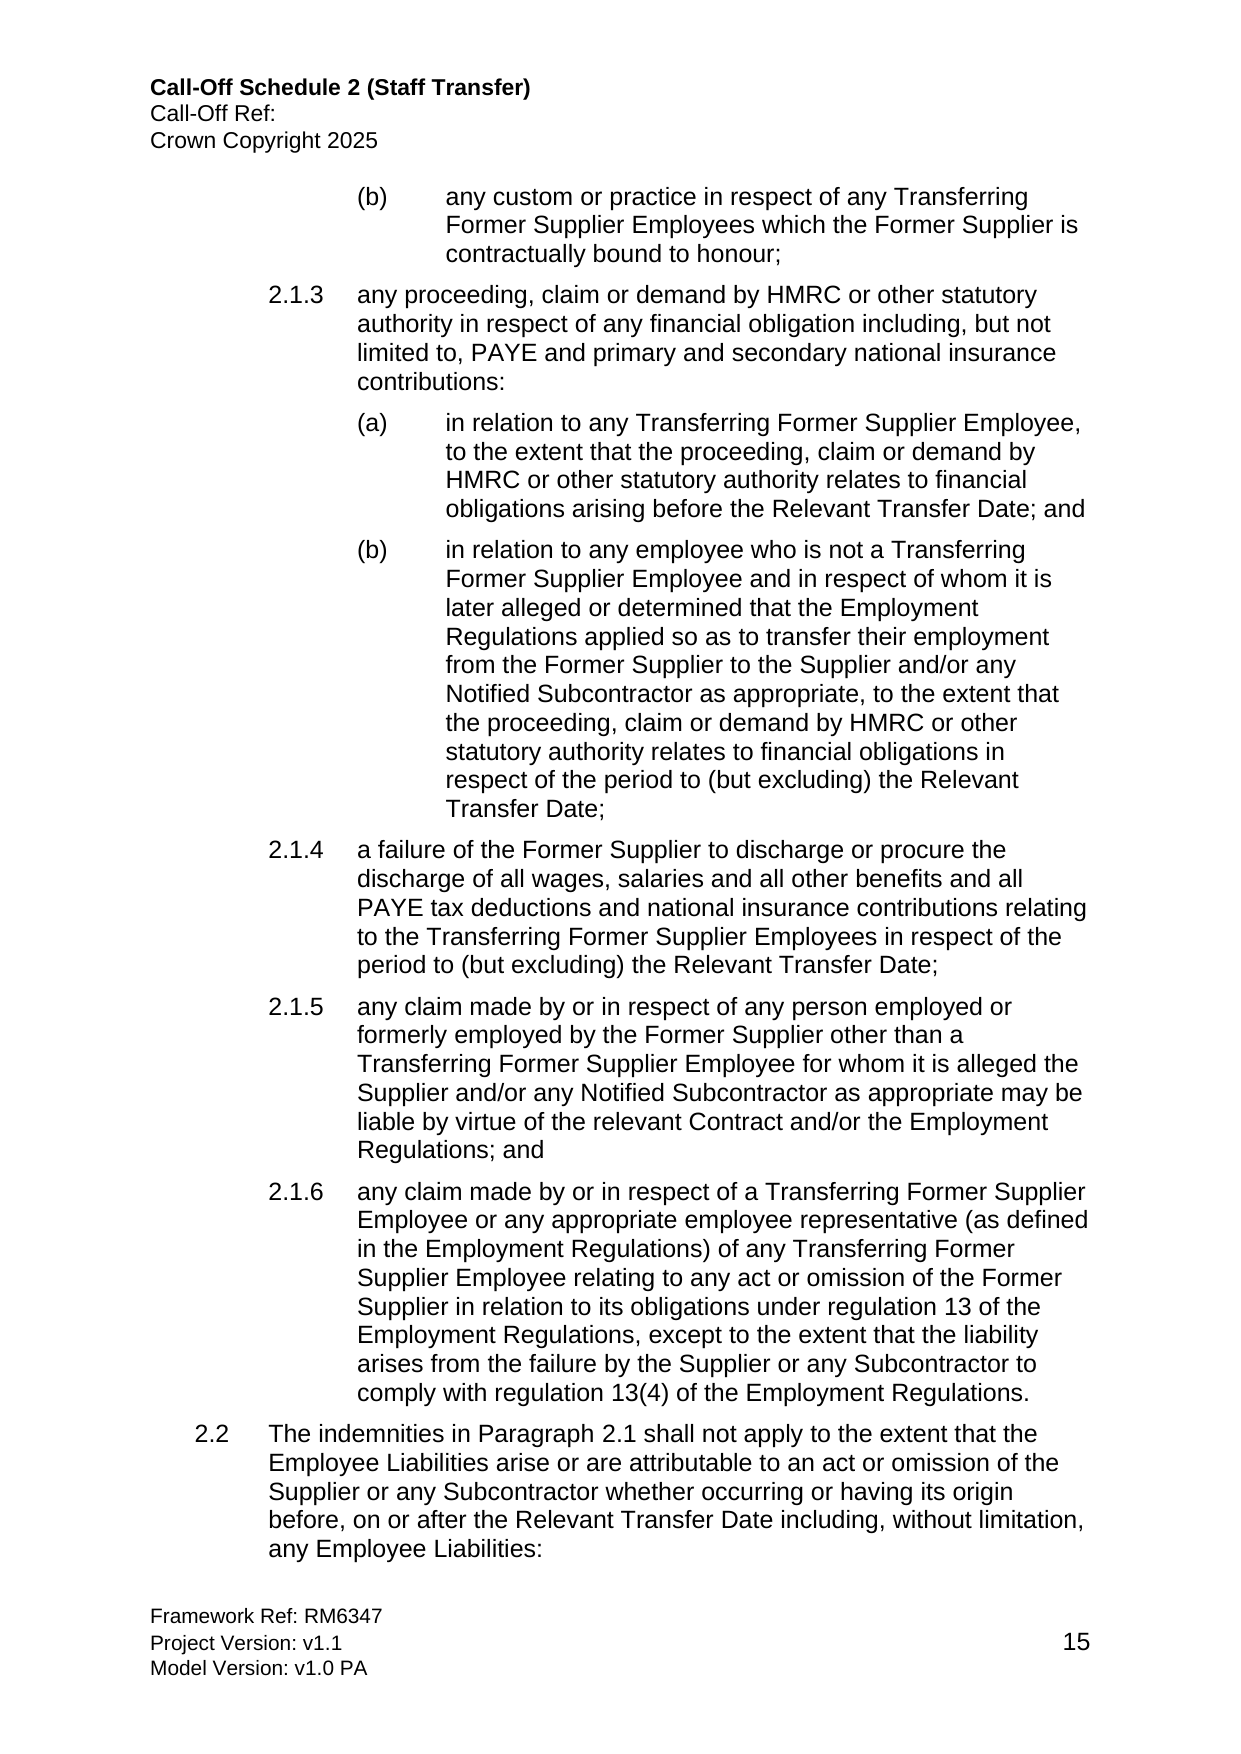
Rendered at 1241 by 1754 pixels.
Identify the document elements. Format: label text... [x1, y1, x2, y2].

list any custom or practice in respect of any Transferring Former Supplier Employees which the Former Supplier is contractually bound to honour; [357, 182, 1090, 268]
list any proceeding, claim or demand by HMRC or other statutory authority in respect of any financial obligation including, but not limited to, PAYE and primary and secondary national insurance contributions: [268, 280, 1090, 395]
list in relation to any Transferring Former Supplier Employee, to the extent that the proceeding, claim or demand by HMRC or other statutory authority relates to financial obligations arising before the Relevant Transfer Date; and [357, 408, 1090, 523]
list in relation to any employee who is not a Transferring Former Supplier Employee and in respect of whom it is later alleged or determined that the Employment Regulations applied so as to transfer their employment from the Former Supplier to the Supplier and/or any Notified Subcontractor as appropriate, to the extent that the proceeding, claim or demand by HMRC or other statutory authority relates to financial obligations in respect of the period to (but excluding) the Relevant Transfer Date; [357, 535, 1090, 823]
list any claim made by or in respect of a Transferring Former Supplier Employee or any appropriate employee representative (as defined in the Employment Regulations) of any Transferring Former Supplier Employee relating to any act or omission of the Former Supplier in relation to its obligations under regulation 13 of the Employment Regulations, except to the extent that the liability arises from the failure by the Supplier or any Subcontractor to comply with regulation 13(4) of the Employment Regulations. [268, 1177, 1090, 1407]
list The indemnities in Paragraph 2.1 shall not apply to the extent that the Employee Liabilities arise or are attributable to an act or omission of the Supplier or any Subcontractor whether occurring or having its origin before, on or after the Relevant Transfer Date including, without limitation, any Employee Liabilities: [194, 1419, 1090, 1563]
list any claim made by or in respect of any person employed or formerly employed by the Former Supplier other than a Transferring Former Supplier Employee for whom it is alleged the Supplier and/or any Notified Subcontractor as appropriate may be liable by virtue of the relevant Contract and/or the Employment Regulations; and [268, 992, 1090, 1164]
list a failure of the Former Supplier to discharge or procure the discharge of all wages, salaries and all other benefits and all PAYE tax deductions and national insurance contributions relating to the Transferring Former Supplier Employees in respect of the period to (but excluding) the Relevant Transfer Date; [268, 835, 1090, 979]
